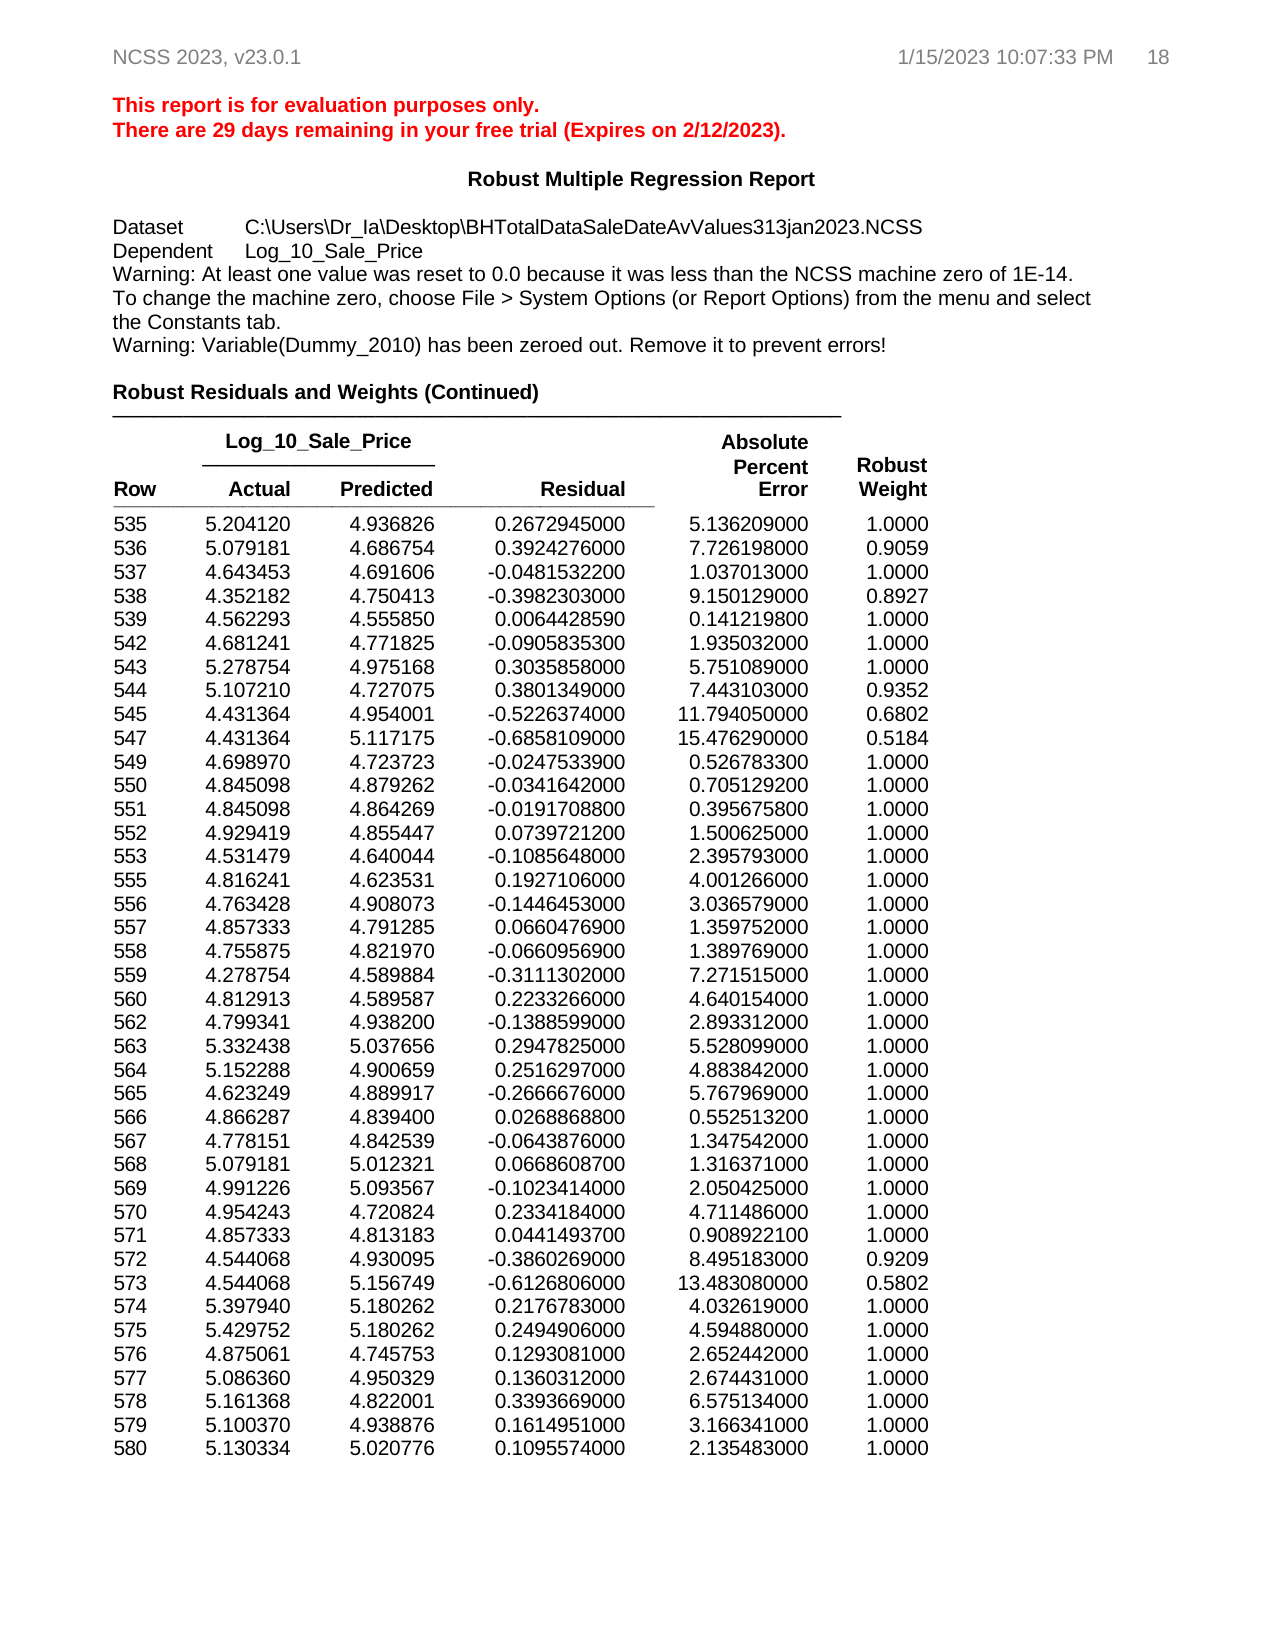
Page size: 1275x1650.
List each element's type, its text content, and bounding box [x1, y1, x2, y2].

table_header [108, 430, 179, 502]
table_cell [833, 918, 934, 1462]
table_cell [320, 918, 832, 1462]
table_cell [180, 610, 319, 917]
text ──────────────────────────────────────────────────────────────────────── [112, 404, 1181, 428]
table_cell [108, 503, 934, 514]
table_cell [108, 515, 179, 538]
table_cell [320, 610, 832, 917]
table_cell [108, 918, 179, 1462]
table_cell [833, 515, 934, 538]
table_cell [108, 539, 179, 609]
text Robust Residuals and Weights (Continued) [112, 381, 1181, 404]
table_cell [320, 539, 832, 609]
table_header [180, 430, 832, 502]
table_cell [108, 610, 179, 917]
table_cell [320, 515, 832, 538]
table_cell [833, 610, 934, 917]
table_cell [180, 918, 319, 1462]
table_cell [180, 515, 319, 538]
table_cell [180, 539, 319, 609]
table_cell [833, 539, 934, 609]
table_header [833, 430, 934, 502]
